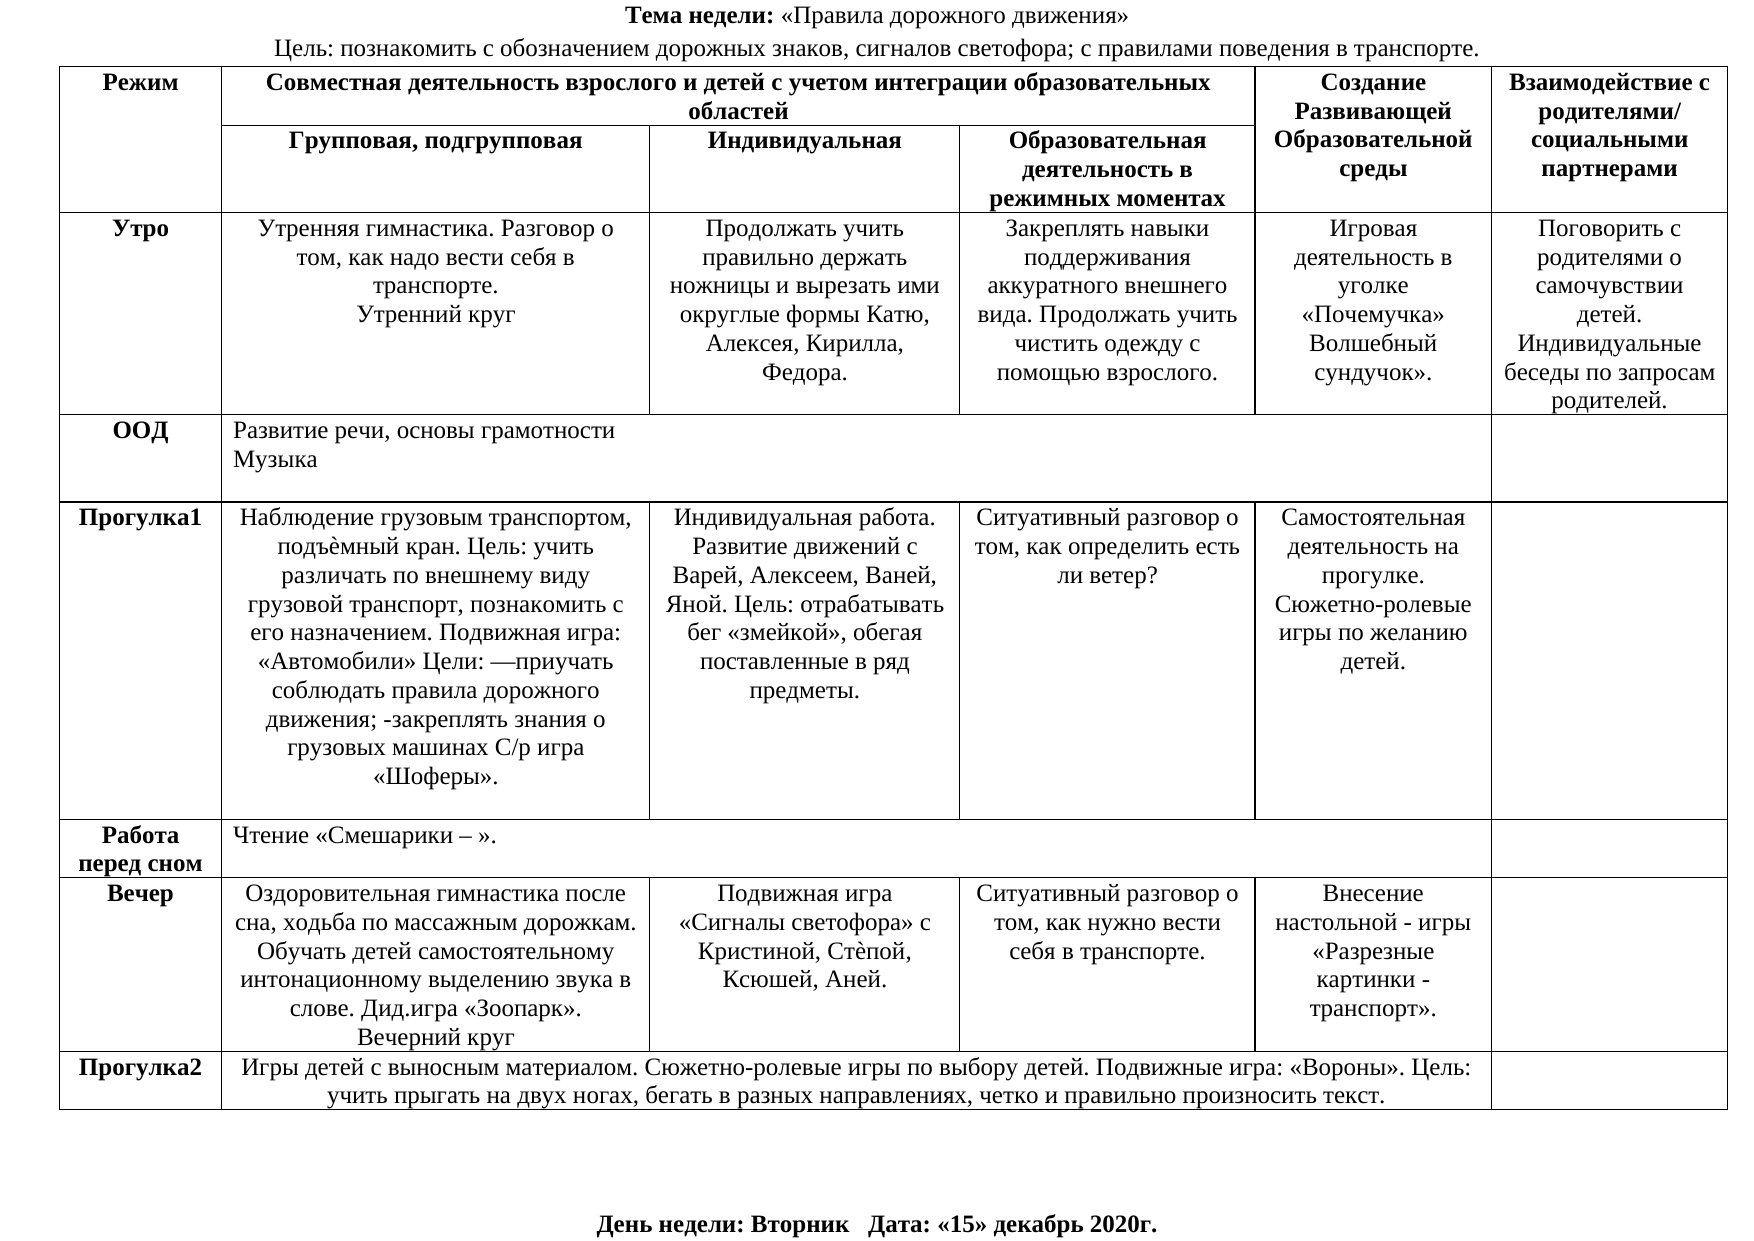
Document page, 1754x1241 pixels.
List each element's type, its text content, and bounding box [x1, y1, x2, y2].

table_cell Прогулка2 [60, 1052, 221, 1109]
table_cell Развитие речи, основы грамотности Музыка [222, 415, 1491, 501]
table_cell Продолжать учить правильно держать ножницы и вырезать ими округлые формы Катю, Алексея, Кирилла, Федора. [650, 213, 959, 414]
table_cell Групповая, подгрупповая [222, 126, 649, 212]
table_cell Внесение настольной - игры «Разрезные картинки - транспорт». [1256, 878, 1491, 1051]
table_cell Игры детей с выносным материалом. Сюжетно-ролевые игры по выбору детей. Подвижные игра: «Вороны». Цель: учить прыгать на двух ногах, бегать в разных направлениях, четко и правильно произносить текст. [222, 1052, 1491, 1109]
table_cell Работа перед сном [60, 820, 221, 877]
table_cell [1492, 820, 1727, 877]
table_cell Игровая деятельность в уголке «Почемучка» Волшебный сундучок». [1256, 213, 1491, 414]
table_cell Вечер [60, 878, 221, 1051]
table_cell Утренняя гимнастика. Разговор о том, как надо вести себя в транспорте. Утренний круг [222, 213, 649, 414]
table_cell [1492, 1052, 1727, 1109]
table_header Создание Развивающей Образовательной среды [1256, 67, 1491, 212]
table_cell Образовательная деятельность в режимных моментах [960, 126, 1254, 212]
table_cell [1492, 415, 1727, 501]
table_cell Оздоровительная гимнастика после сна, ходьба по массажным дорожкам. Обучать детей самостоятельному интонационному выделению звука в слове. Дид.игра «Зоопарк». Вечерний круг [222, 878, 649, 1051]
text Цель: познакомить с обозначением дорожных знаков, сигналов светофора; с правилами поведения в транспорте. [0, 33, 1754, 62]
table_cell Индивидуальная работа. Развитие движений с Варей, Алексеем, Ваней, Яной. Цель: отрабатывать бег «змейкой», обегая поставленные в ряд предметы. [650, 503, 959, 819]
table_header Режим [60, 67, 221, 212]
table_cell Прогулка1 [60, 503, 221, 819]
text Тема недели: «Правила дорожного движения» [0, 0, 1754, 29]
table_cell Самостоятельная деятельность на прогулке. Сюжетно-ролевые игры по желанию детей. [1256, 503, 1491, 819]
table_header Совместная деятельность взрослого и детей с учетом интеграции образовательных областей [222, 67, 1254, 124]
table_cell [1492, 503, 1727, 819]
text День недели: Вторник Дата: «15» декабрь 2020г. [0, 1209, 1754, 1238]
table_cell Наблюдение грузовым транспортом, подъѐмный кран. Цель: учить различать по внешнему виду грузовой транспорт, познакомить с его назначением. Подвижная игра: «Автомобили» Цели: —приучать соблюдать правила дорожного движения; -закреплять знания о грузовых машинах С/р игра «Шоферы». [222, 503, 649, 819]
table_cell Поговорить с родителями о самочувствии детей. Индивидуальные беседы по запросам родителей. [1492, 213, 1727, 414]
table_cell ООД [60, 415, 221, 501]
table_cell Утро [60, 213, 221, 414]
table_cell Ситуативный разговор о том, как нужно вести себя в транспорте. [960, 878, 1254, 1051]
table_cell Подвижная игра «Сигналы светофора» с Кристиной, Стѐпой, Ксюшей, Аней. [650, 878, 959, 1051]
table_header Взаимодействие с родителями/ социальными партнерами [1492, 67, 1727, 212]
table_cell Индивидуальная [650, 126, 959, 212]
table_cell Закреплять навыки поддерживания аккуратного внешнего вида. Продолжать учить чистить одежду с помощью взрослого. [960, 213, 1254, 414]
table_cell [1492, 878, 1727, 1051]
table_cell Ситуативный разговор о том, как определить есть ли ветер? [960, 503, 1254, 819]
table_cell Чтение «Смешарики – ». [222, 820, 1491, 877]
